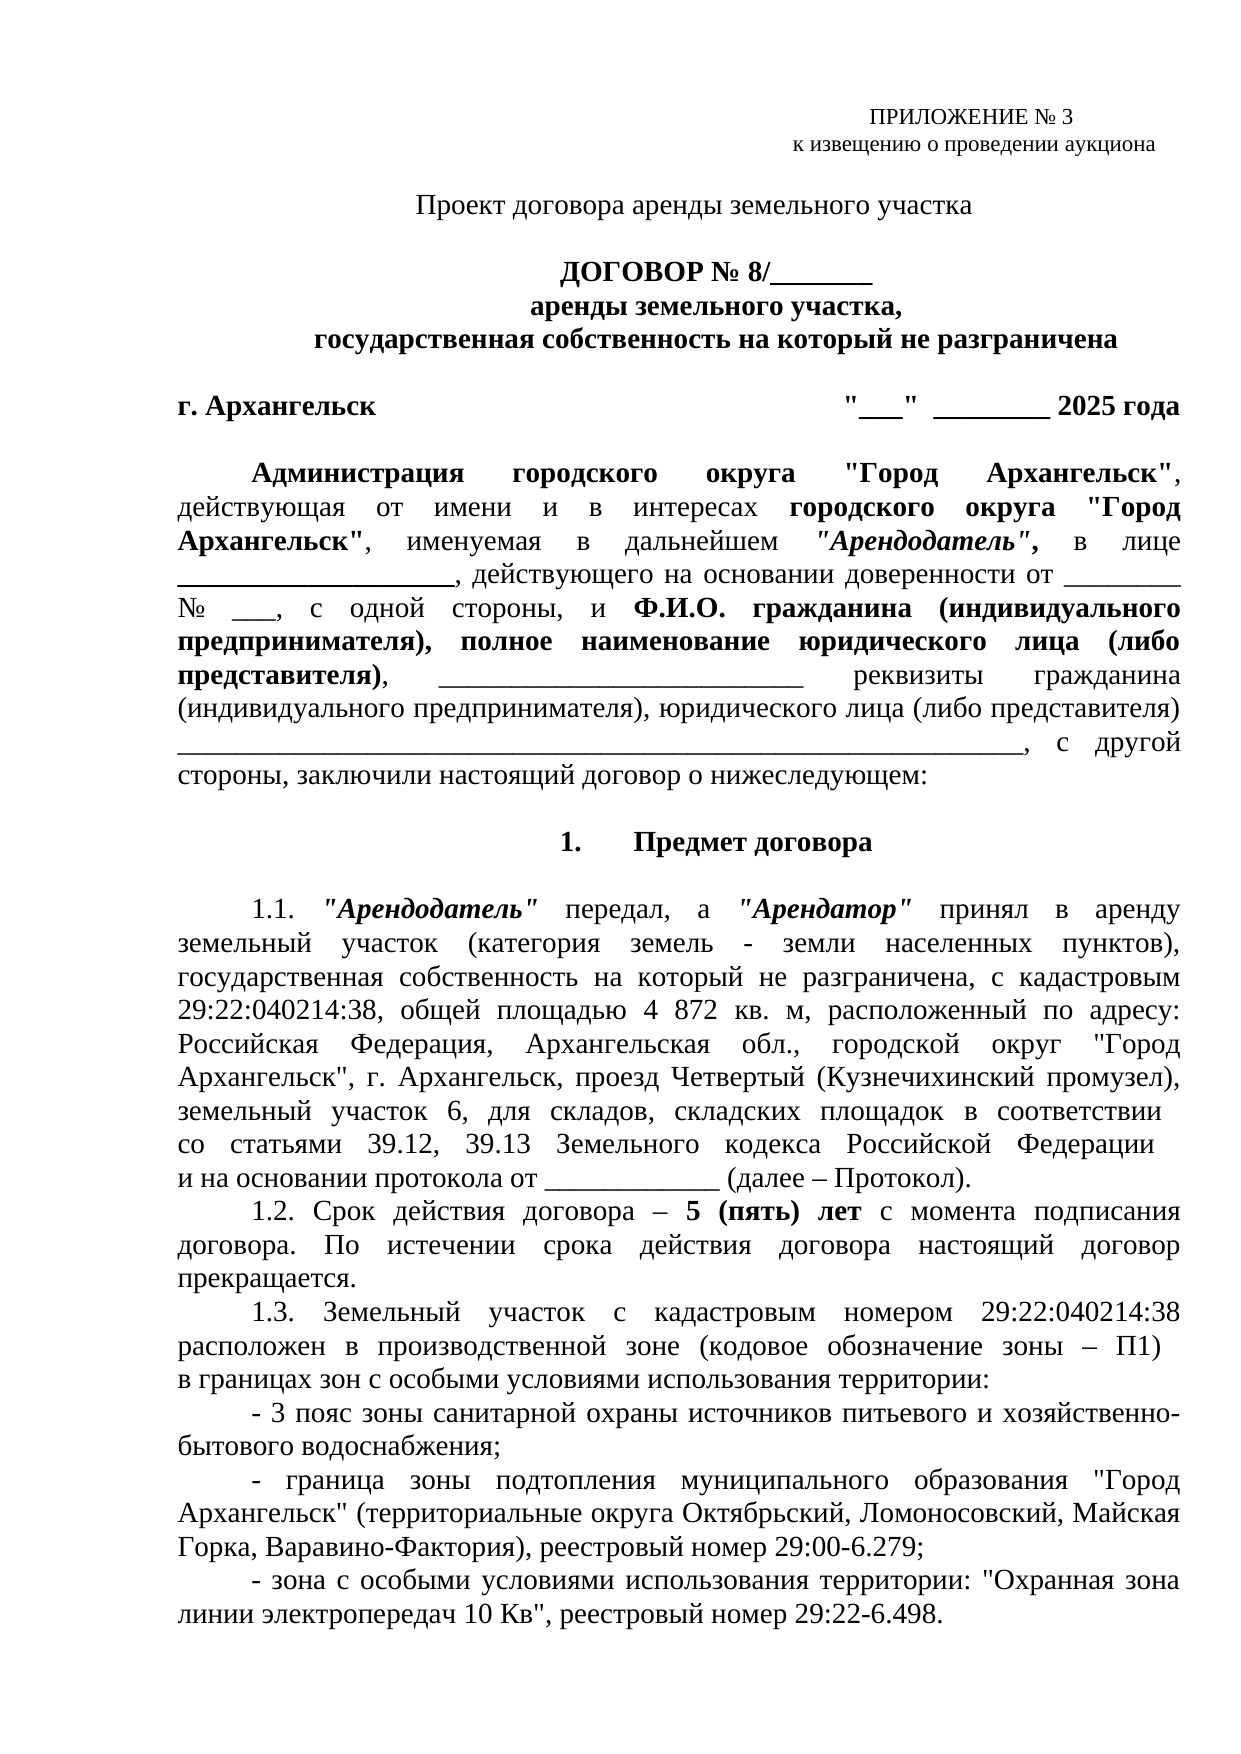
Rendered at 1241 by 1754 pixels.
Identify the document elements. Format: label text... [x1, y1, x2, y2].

text аренды земельного участка, [177, 288, 1181, 321]
text - граница зоны подтопления муниципального образования "Город Архангельск" (территориальные округа Октябрьский, Ломоносовский, Майская Горка, Варавино-Фактория), реестровый номер 29:00-6.279; [177, 1462, 1181, 1562]
text 1.1. "Арендодатель" передал, а "Арендатор" принял в аренду земельный участок (категория земель - земли населенных пунктов), государственная собственность на который не разграничена, с кадастровым 29:22:040214:38, общей площадью 4 872 кв. м, расположенный по адресу: Российская Федерация, Архангельская обл., городской округ "Город Архангельск", г. Архангельск, проезд Четвертый (Кузнечихинский промузел), земельный участок 6, для складов, складских площадок в соответствии со статьями 39.12, 39.13 Земельного кодекса Российской Федерации и на основании протокола от ____________ (далее – Протокол). [177, 892, 1181, 1193]
text ДОГОВОР № 8/_______ [177, 254, 1181, 288]
text - зона с особыми условиями использования территории: "Охранная зона линии электропередач 10 Кв", реестровый номер 29:22-6.498. [177, 1562, 1181, 1629]
text г. Архангельск "___" ________ 2025 года [177, 388, 1181, 422]
text государственная собственность на который не разграничена [177, 321, 1181, 355]
text 1.2. Срок действия договора – 5 (пять) лет с момента подписания договора. По истечении срока действия договора настоящий договор прекращается. [177, 1193, 1181, 1294]
text 1.3. Земельный участок с кадастровым номером 29:22:040214:38 расположен в производственной зоне (кодовое обозначение зоны – П1) в границах зон с особыми условиями использования территории: [177, 1294, 1181, 1395]
list Предмет договора [177, 824, 1181, 858]
text Администрация городского округа "Город Архангельск", действующая от имени и в интересах городского округа "Город Архангельск", именуемая в дальнейшем "Арендодатель", в лице ___________________, действующего на основании доверенности от ________ № ___, с одной стороны, и Ф.И.О. гражданина (индивидуального предпринимателя), полное наименование юридического лица (либо представителя), _________________________ реквизиты гражданина (индивидуального предпринимателя), юридического лица (либо представителя) __________________________________________________________, с другой стороны, заключили настоящий договор о нижеследующем: [177, 456, 1181, 791]
text ПРИЛОЖЕНИЕ № 3 к извещению о проведении аукциона [767, 103, 1181, 156]
text - 3 пояс зоны санитарной охраны источников питьевого и хозяйственно-бытового водоснабжения; [177, 1395, 1181, 1462]
text Проект договора аренды земельного участка [177, 187, 1181, 221]
